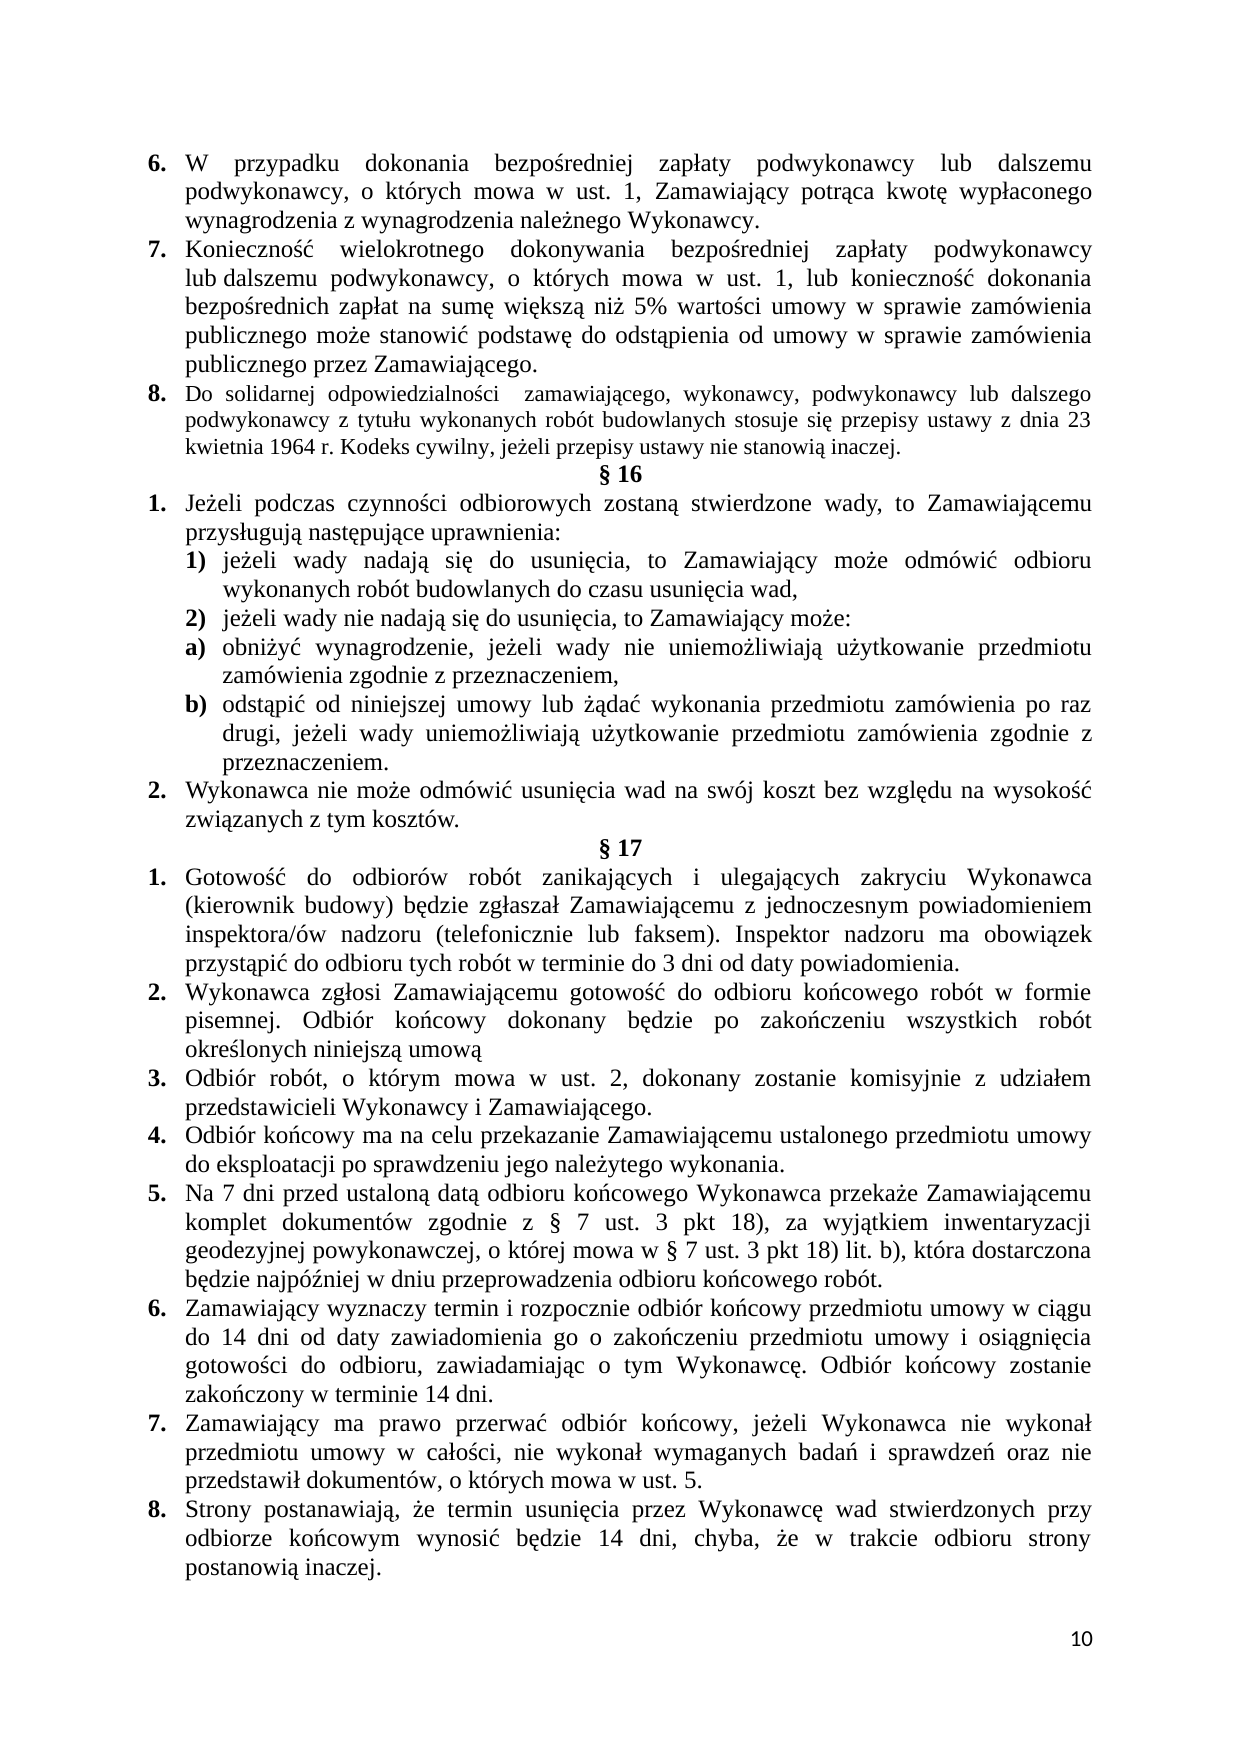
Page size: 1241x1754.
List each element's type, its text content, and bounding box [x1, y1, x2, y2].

list W przypadku dokonania bezpośredniej zapłaty podwykonawcy lub dalszemu podwykonawcy, o których mowa w ust. 1, Zamawiający potrąca kwotę wypłaconego wynagrodzenia z wynagrodzenia należnego Wykonawcy. [148, 148, 1093, 234]
list Gotowość do odbiorów robót zanikających i ulegających zakryciu Wykonawca (kierownik budowy) będzie zgłaszał Zamawiającemu z jednoczesnym powiadomieniem inspektora/ów nadzoru (telefonicznie lub faksem). Inspektor nadzoru ma obowiązek przystąpić do odbioru tych robót w terminie do 3 dni od daty powiadomienia. [148, 862, 1093, 977]
list jeżeli wady nie nadają się do usunięcia, to Zamawiający może: [185, 603, 1093, 632]
list Odbiór robót, o którym mowa w ust. 2, dokonany zostanie komisyjnie z udziałem przedstawicieli Wykonawcy i Zamawiającego. [148, 1063, 1093, 1120]
list Na 7 dni przed ustaloną datą odbioru końcowego Wykonawca przekaże Zamawiającemu komplet dokumentów zgodnie z § 7 ust. 3 pkt 18), za wyjątkiem inwentaryzacji geodezyjnej powykonawczej, o której mowa w § 7 ust. 3 pkt 18) lit. b), która dostarczona będzie najpóźniej w dniu przeprowadzenia odbioru końcowego robót. [148, 1178, 1093, 1293]
list Strony postanawiają, że termin usunięcia przez Wykonawcę wad stwierdzonych przy odbiorze końcowym wynosić będzie 14 dni, chyba, że w trakcie odbioru strony postanowią inaczej. [148, 1494, 1093, 1580]
list Wykonawca nie może odmówić usunięcia wad na swój koszt bez względu na wysokość związanych z tym kosztów. [148, 775, 1093, 833]
list Odbiór końcowy ma na celu przekazanie Zamawiającemu ustalonego przedmiotu umowy do eksploatacji po sprawdzeniu jego należytego wykonania. [148, 1120, 1093, 1178]
list jeżeli wady nadają się do usunięcia, to Zamawiający może odmówić odbioru wykonanych robót budowlanych do czasu usunięcia wad, [185, 545, 1093, 603]
list Zamawiający ma prawo przerwać odbiór końcowy, jeżeli Wykonawca nie wykonał przedmiotu umowy w całości, nie wykonał wymaganych badań i sprawdzeń oraz nie przedstawił dokumentów, o których mowa w ust. 5. [148, 1408, 1093, 1494]
list odstąpić od niniejszej umowy lub żądać wykonania przedmiotu zamówienia po raz drugi, jeżeli wady uniemożliwiają użytkowanie przedmiotu zamówienia zgodnie z przeznaczeniem. [185, 689, 1093, 775]
list Wykonawca zgłosi Zamawiającemu gotowość do odbioru końcowego robót w formie pisemnej. Odbiór końcowy dokonany będzie po zakończeniu wszystkich robót określonych niniejszą umową [148, 977, 1093, 1063]
text § 16 [148, 459, 1093, 488]
list obniżyć wynagrodzenie, jeżeli wady nie uniemożliwiają użytkowanie przedmiotu zamówienia zgodnie z przeznaczeniem, [185, 632, 1093, 689]
list Jeżeli podczas czynności odbiorowych zostaną stwierdzone wady, to Zamawiającemu przysługują następujące uprawnienia: [148, 488, 1093, 545]
list Do solidarnej odpowiedzialności zamawiającego, wykonawcy, podwykonawcy lub dalszego podwykonawcy z tytułu wykonanych robót budowlanych stosuje się przepisy ustawy z dnia 23 kwietnia 1964 r. Kodeks cywilny, jeżeli przepisy ustawy nie stanowią inaczej. [148, 378, 1093, 459]
text § 17 [148, 833, 1093, 862]
list Konieczność wielokrotnego dokonywania bezpośredniej zapłaty podwykonawcy lub dalszemu podwykonawcy, o których mowa w ust. 1, lub konieczność dokonania bezpośrednich zapłat na sumę większą niż 5% wartości umowy w sprawie zamówienia publicznego może stanowić podstawę do odstąpienia od umowy w sprawie zamówienia publicznego przez Zamawiającego. [148, 234, 1093, 378]
list Zamawiający wyznaczy termin i rozpocznie odbiór końcowy przedmiotu umowy w ciągu do 14 dni od daty zawiadomienia go o zakończeniu przedmiotu umowy i osiągnięcia gotowości do odbioru, zawiadamiając o tym Wykonawcę. Odbiór końcowy zostanie zakończony w terminie 14 dni. [148, 1293, 1093, 1408]
